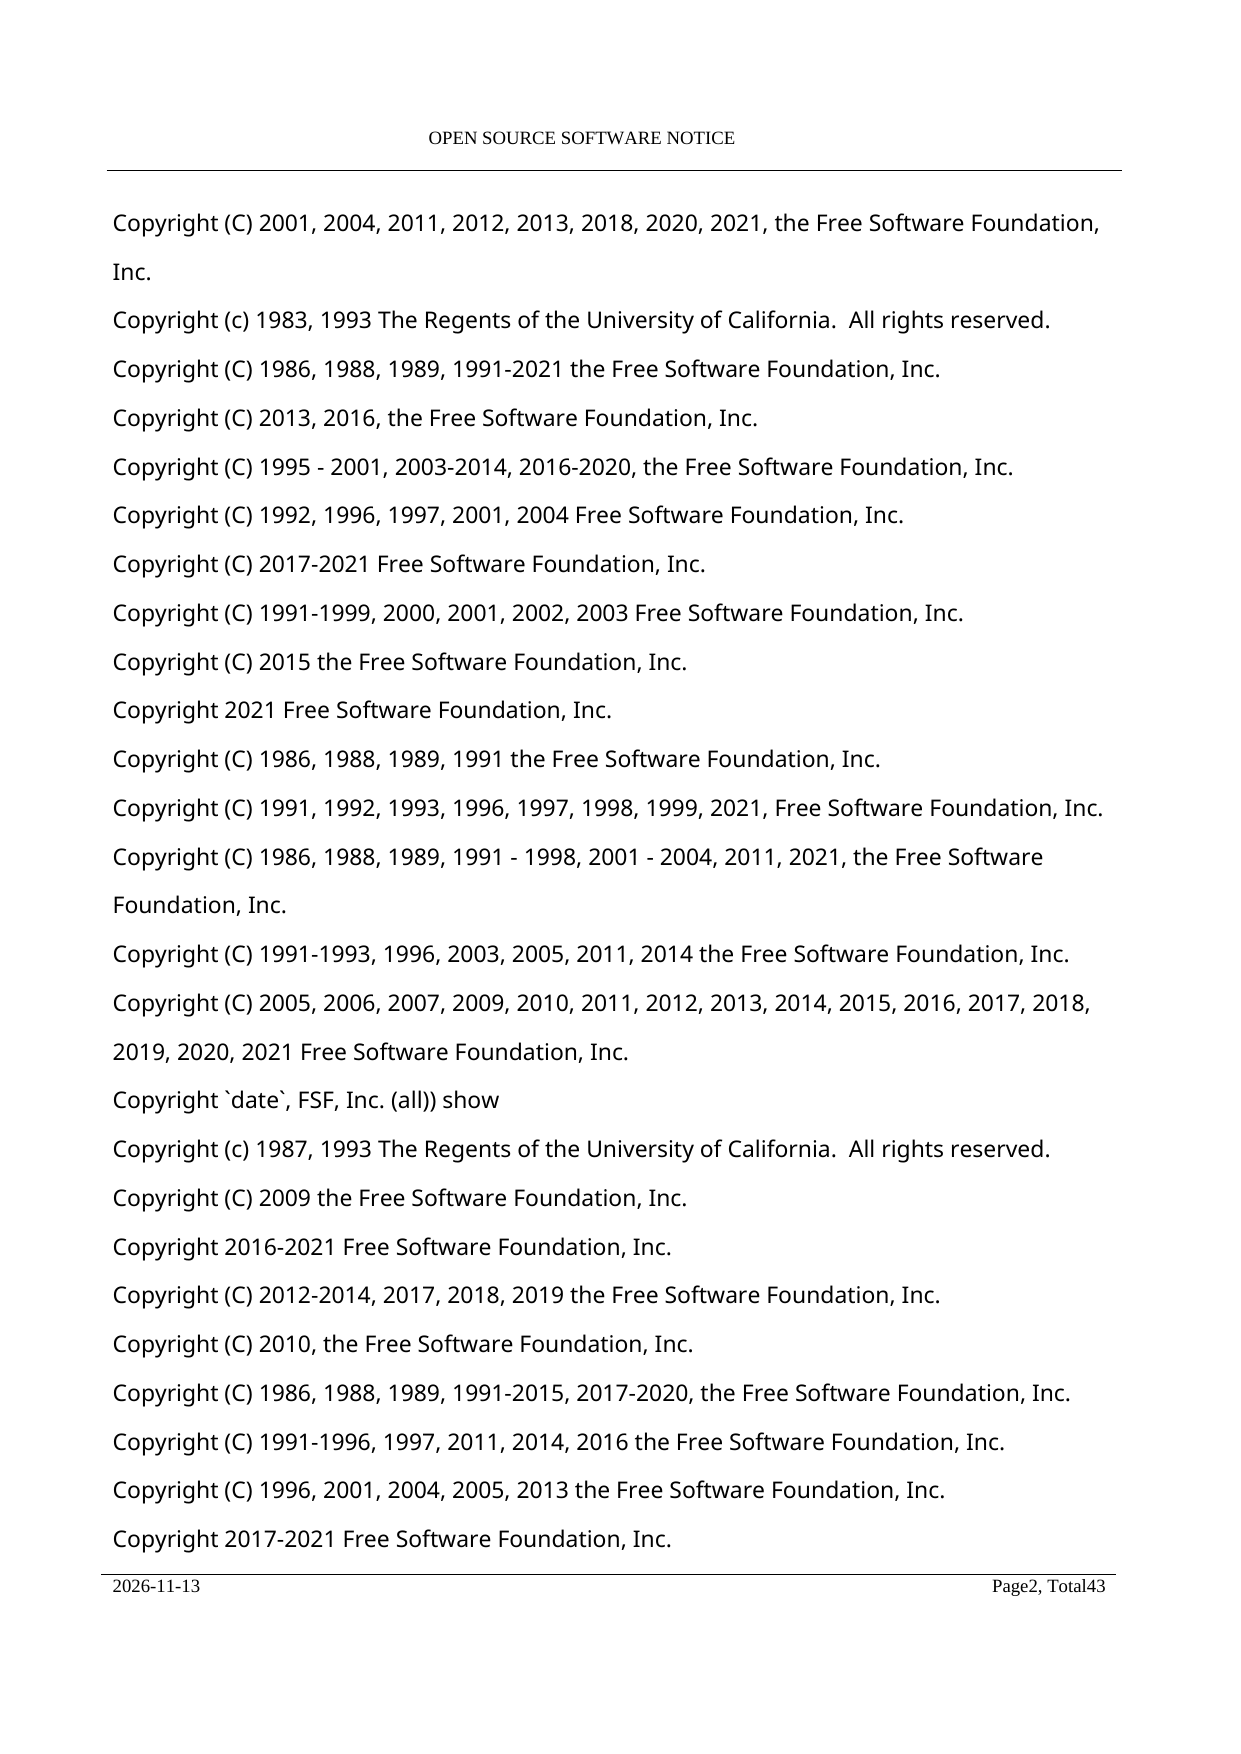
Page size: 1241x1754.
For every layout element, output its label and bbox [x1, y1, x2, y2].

text [112, 206, 1128, 1555]
